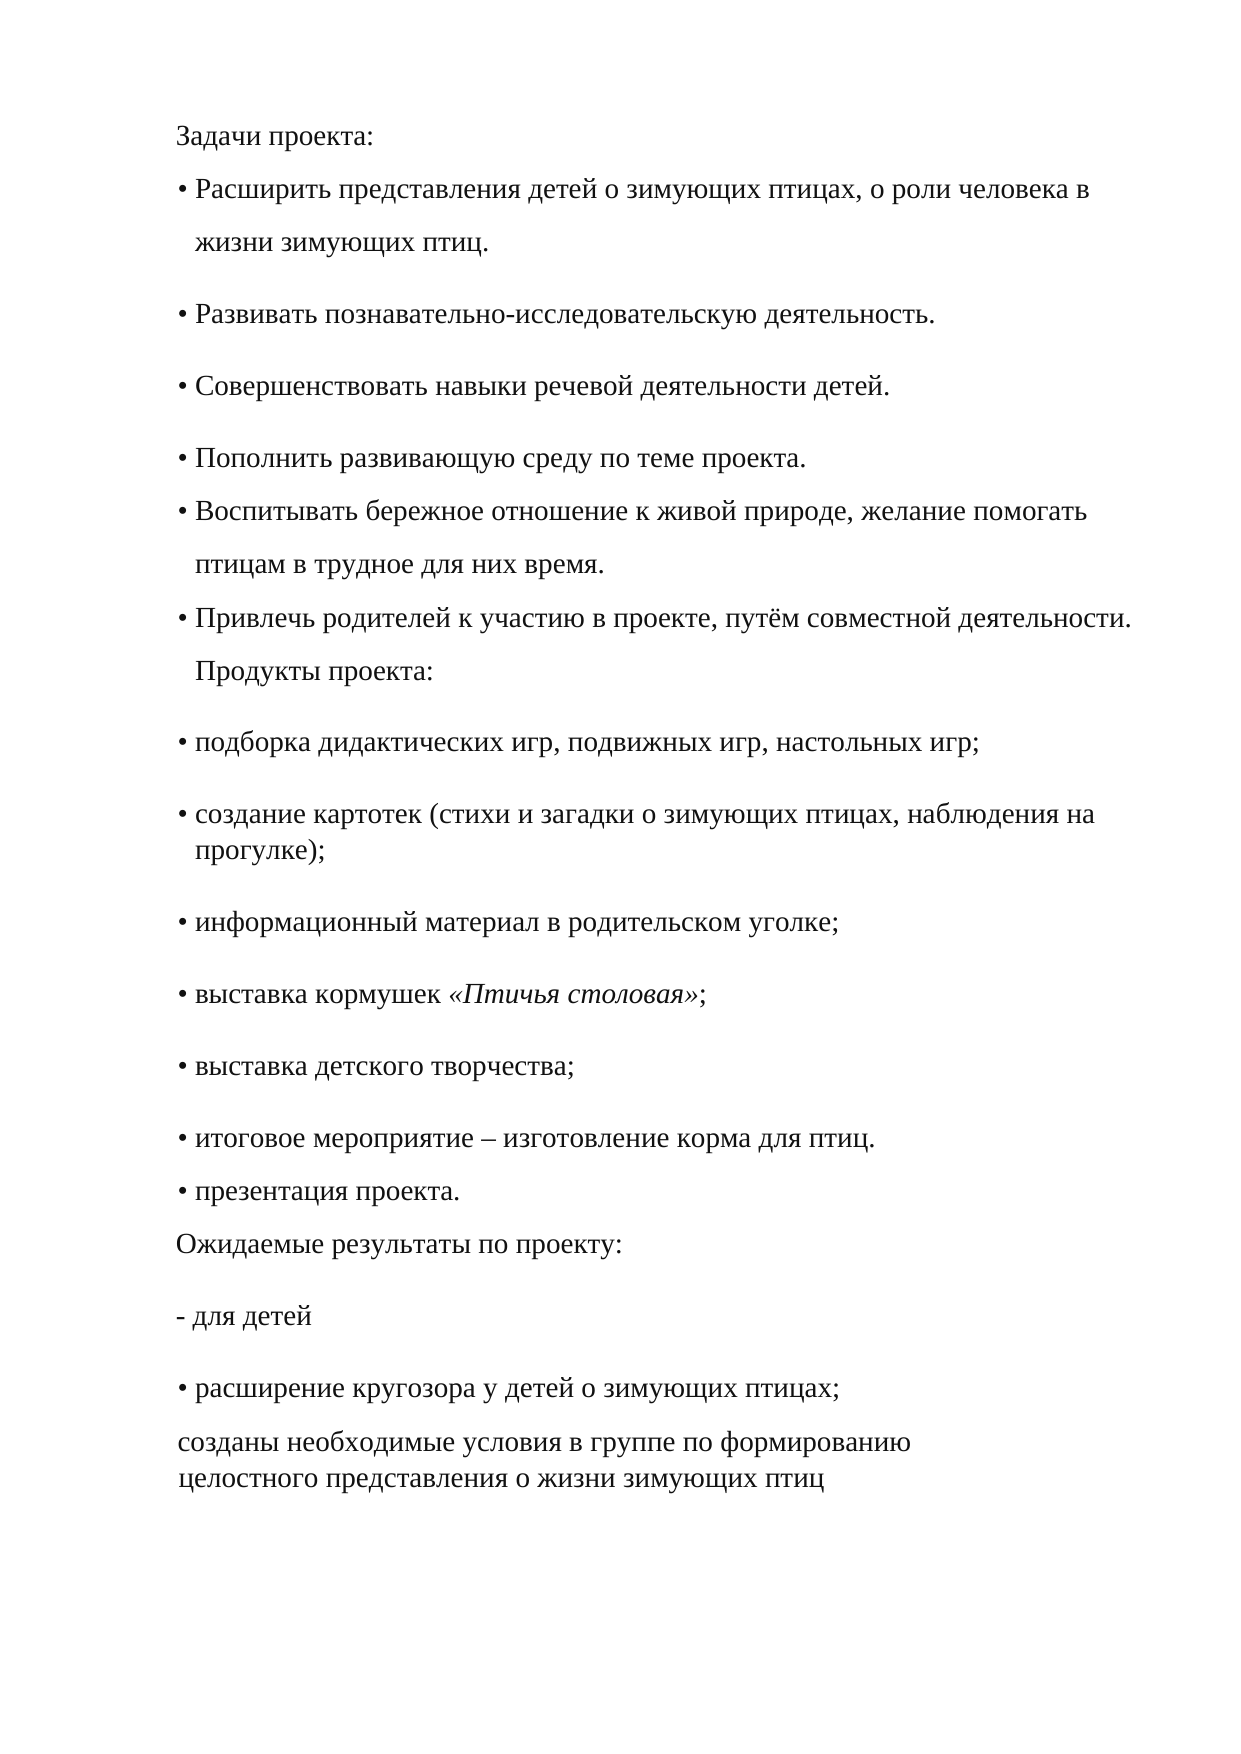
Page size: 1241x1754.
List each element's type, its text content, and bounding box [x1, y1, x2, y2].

list Пополнить развивающую среду по теме проекта. [177, 440, 1152, 474]
list Расширить представления детей о зимующих птицах, о роли человека в жизни зимующих птиц. [177, 172, 1152, 258]
text Задачи проекта: [176, 118, 1152, 152]
list создание картотек (стихи и загадки о зимующих птицах, наблюдения на прогулке); [177, 796, 1152, 866]
list выставка кормушек «Птичья столовая»; [177, 976, 1152, 1009]
list подборка дидактических игр, подвижных игр, настольных игр; [177, 724, 1152, 758]
list Развивать познавательно-исследовательскую деятельность. [177, 296, 1152, 330]
text созданы необходимые условия в группе по формированию целостного представления о жизни зимующих птиц [177, 1424, 1011, 1493]
list информационный материал в родительском уголке; [177, 904, 1152, 938]
list Воспитывать бережное отношение к живой природе, желание помогать птицам в трудное для них время. [177, 493, 1152, 580]
list итоговое мероприятие – изготовление корма для птиц. [177, 1120, 1152, 1153]
text Ожидаемые результаты по проекту: [176, 1226, 1152, 1260]
list презентация проекта. [177, 1173, 1152, 1207]
list Совершенствовать навыки речевой деятельности детей. [177, 368, 1152, 402]
text - для детей [176, 1298, 1152, 1332]
list выставка детского творчества; [177, 1048, 1152, 1081]
list расширение кругозора у детей о зимующих птицах; [177, 1370, 1152, 1404]
list Привлечь родителей к участию в проекте, путём совместной деятельности. Продукты проекта: [177, 600, 1152, 686]
